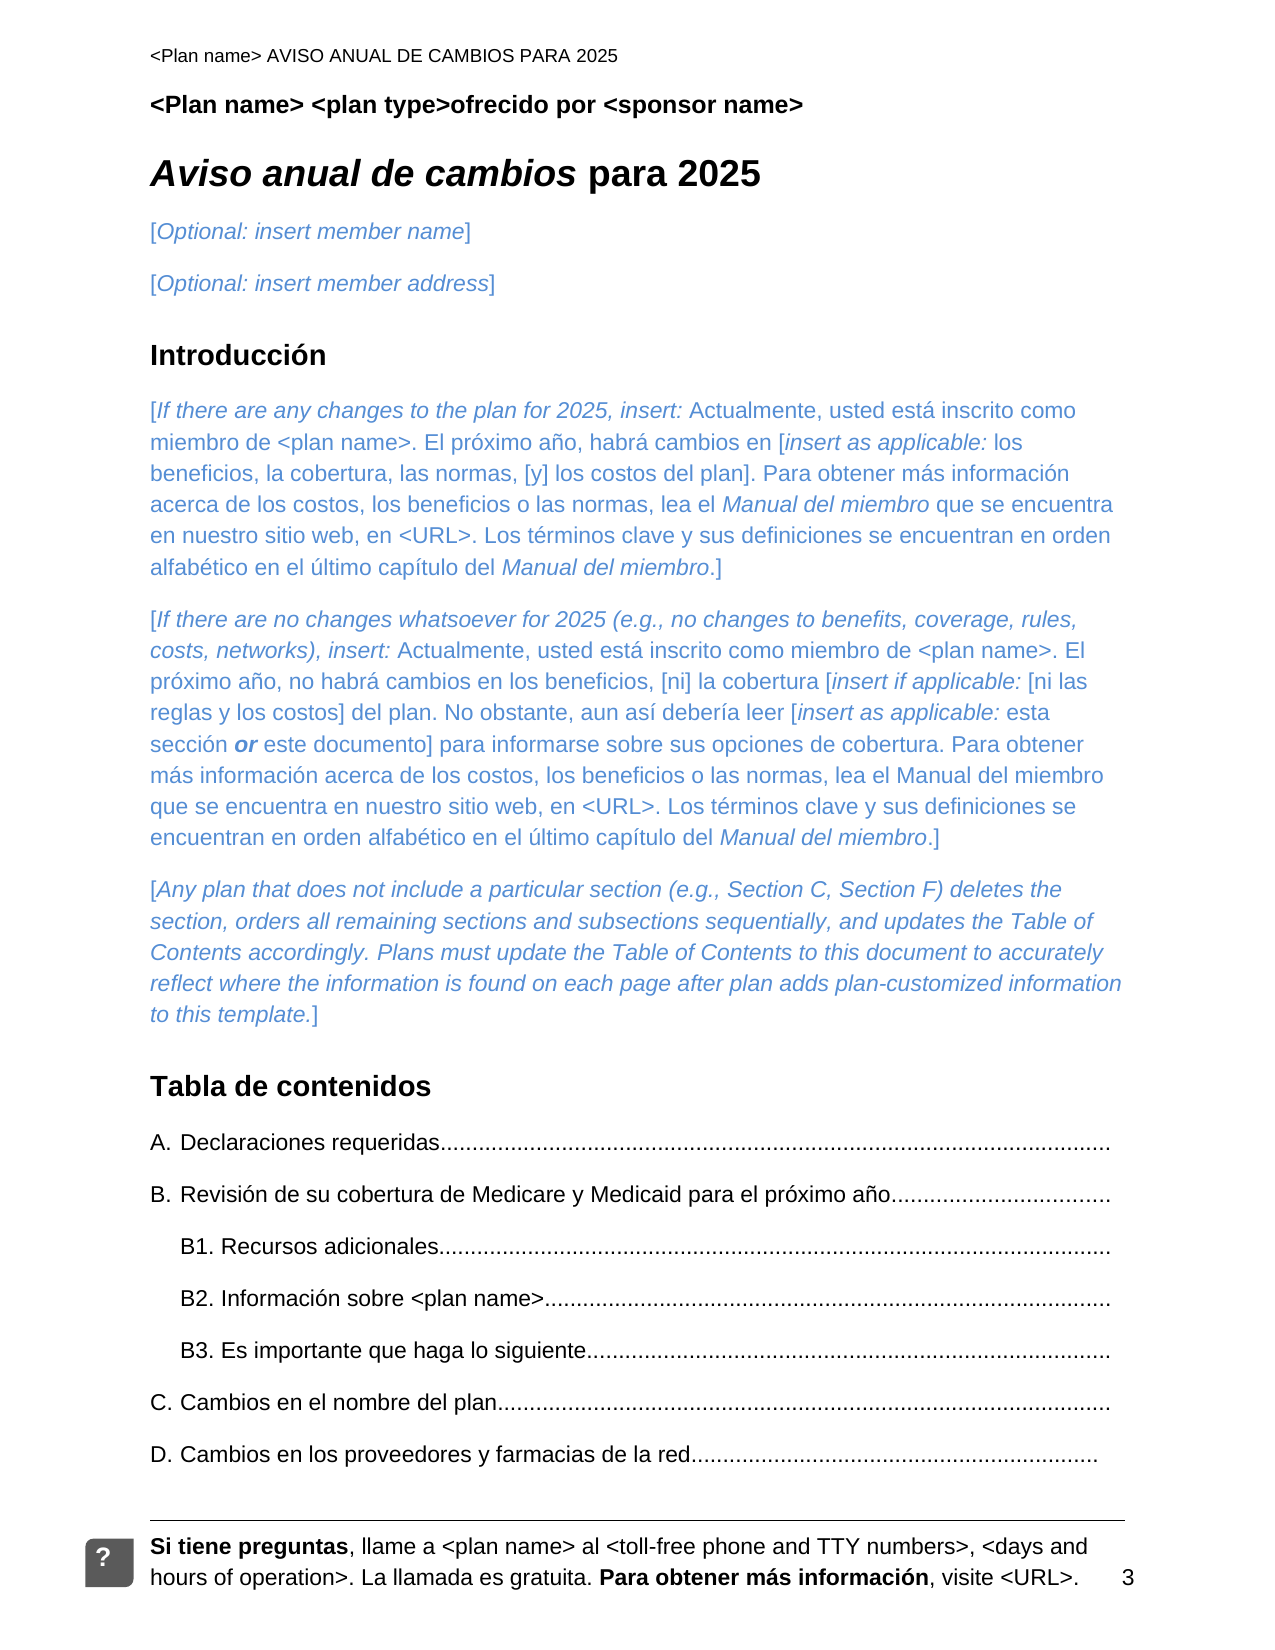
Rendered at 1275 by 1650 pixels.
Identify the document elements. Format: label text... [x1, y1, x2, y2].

text [Optional: insert member address] [150, 267, 1125, 298]
text Tabla de contenidos [150, 1067, 1125, 1104]
text [If there are no changes whatsoever for 2025 (e.g., no changes to benefits, coverage, rules, costs, networks), insert: Actualmente, usted está inscrito como miembro de <plan name>. El próximo año, no habrá cambios en los beneficios, [ni] la cobertura [insert if applicable: [ni las reglas y los costos] del plan. No obstante, aun así debería leer [insert as applicable: esta sección or este documento] para informarse sobre sus opciones de cobertura. Para obtener más información acerca de los costos, los beneficios o las normas, lea el Manual del miembro que se encuentra en nuestro sitio web, en <URL>. Los términos clave y sus definiciones se encuentran en orden alfabético en el último capítulo del Manual del miembro.] [150, 602, 1125, 852]
text <Plan name> <plan type>ofrecido por <sponsor name> [150, 90, 1125, 119]
text [Optional: insert member name] [150, 214, 1125, 246]
text [If there are any changes to the plan for 2025, insert: Actualmente, usted está inscrito como miembro de <plan name>. El próximo año, habrá cambios en [insert as applicable: los beneficios, la cobertura, las normas, [y] los costos del plan]. Para obtener más información acerca de los costos, los beneficios o las normas, lea el Manual del miembro que se encuentra en nuestro sitio web, en <URL>. Los términos clave y sus definiciones se encuentran en orden alfabético en el último capítulo del Manual del miembro.] [150, 394, 1125, 581]
text [Any plan that does not include a particular section (e.g., Section C, Section F) deletes the section, orders all remaining sections and subsections sequentially, and updates the Table of Contents accordingly. Plans must update the Table of Contents to this document to accurately reflect where the information is found on each page after plan adds plan-customized information to this template.] [150, 873, 1125, 1029]
text Aviso anual de cambios para 2025 [150, 156, 1125, 194]
text Introducción [150, 335, 1125, 373]
